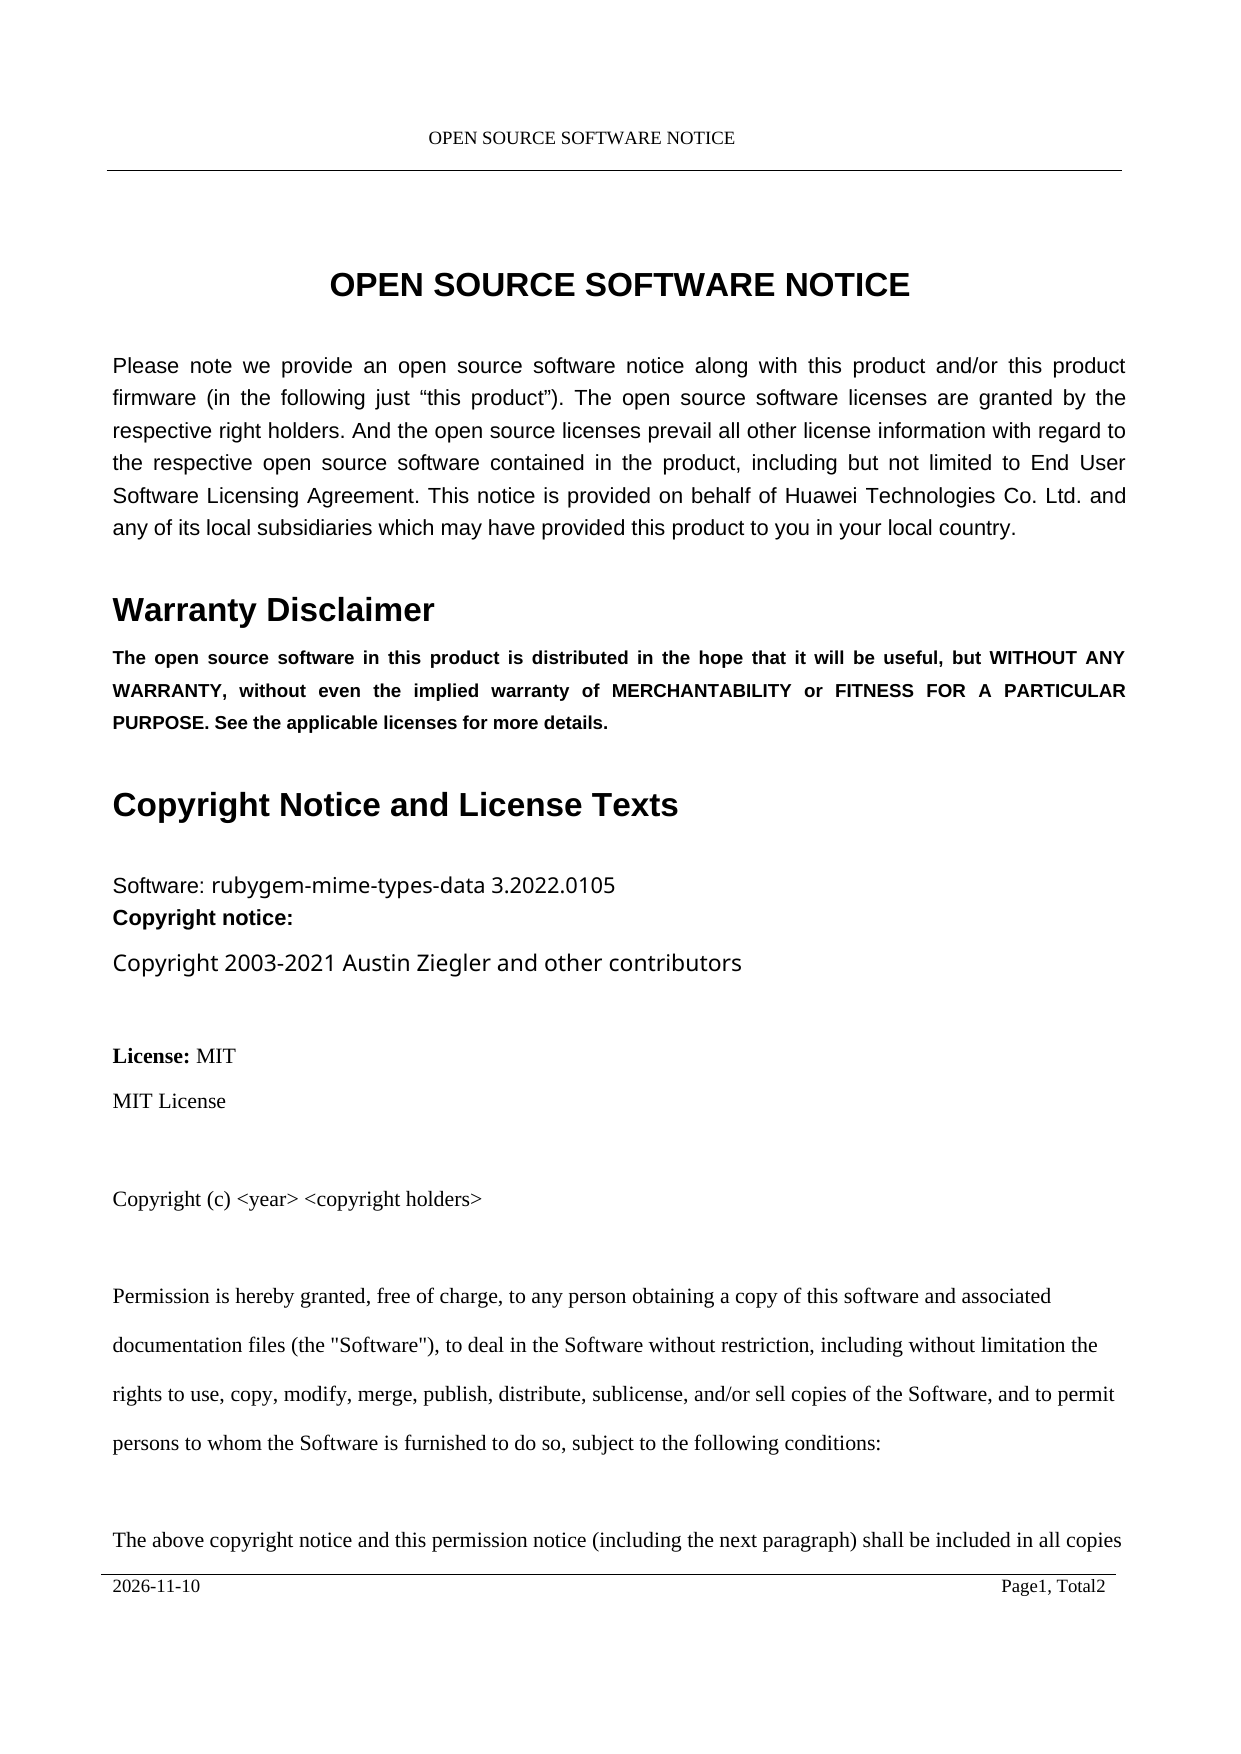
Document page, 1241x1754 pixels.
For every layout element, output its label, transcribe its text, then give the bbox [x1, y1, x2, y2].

text Copyright 2003-2021 Austin Ziegler and other contributors [112, 947, 1128, 979]
text OPEN SOURCE SOFTWARE NOTICE [112, 251, 1128, 316]
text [112, 1085, 1128, 1556]
text Software: rubygem-mime-types-data 3.2022.0105 [112, 869, 1128, 901]
text Copyright Notice and License Texts [112, 771, 1128, 836]
text License: MIT [112, 1040, 1128, 1072]
text Warranty Disclaimer [112, 576, 1128, 641]
text Please note we provide an open source software notice along with this product and/or this product firmware (in the following just “this product”). The open source software licenses are granted by the respective right holders. And the open source licenses prevail all other license information with regard to the respective open source software contained in the product, including but not limited to End User Software Licensing Agreement. This notice is provided on behalf of Huawei Technologies Co. Ltd. and any of its local subsidiaries which may have provided this product to you in your local country. [112, 349, 1128, 544]
text The open source software in this product is distributed in the hope that it will be useful, but WITHOUT ANY WARRANTY, without even the implied warranty of MERCHANTABILITY or FITNESS FOR A PARTICULAR PURPOSE. See the applicable licenses for more details. [112, 641, 1128, 739]
text Copyright notice: [112, 901, 1128, 934]
